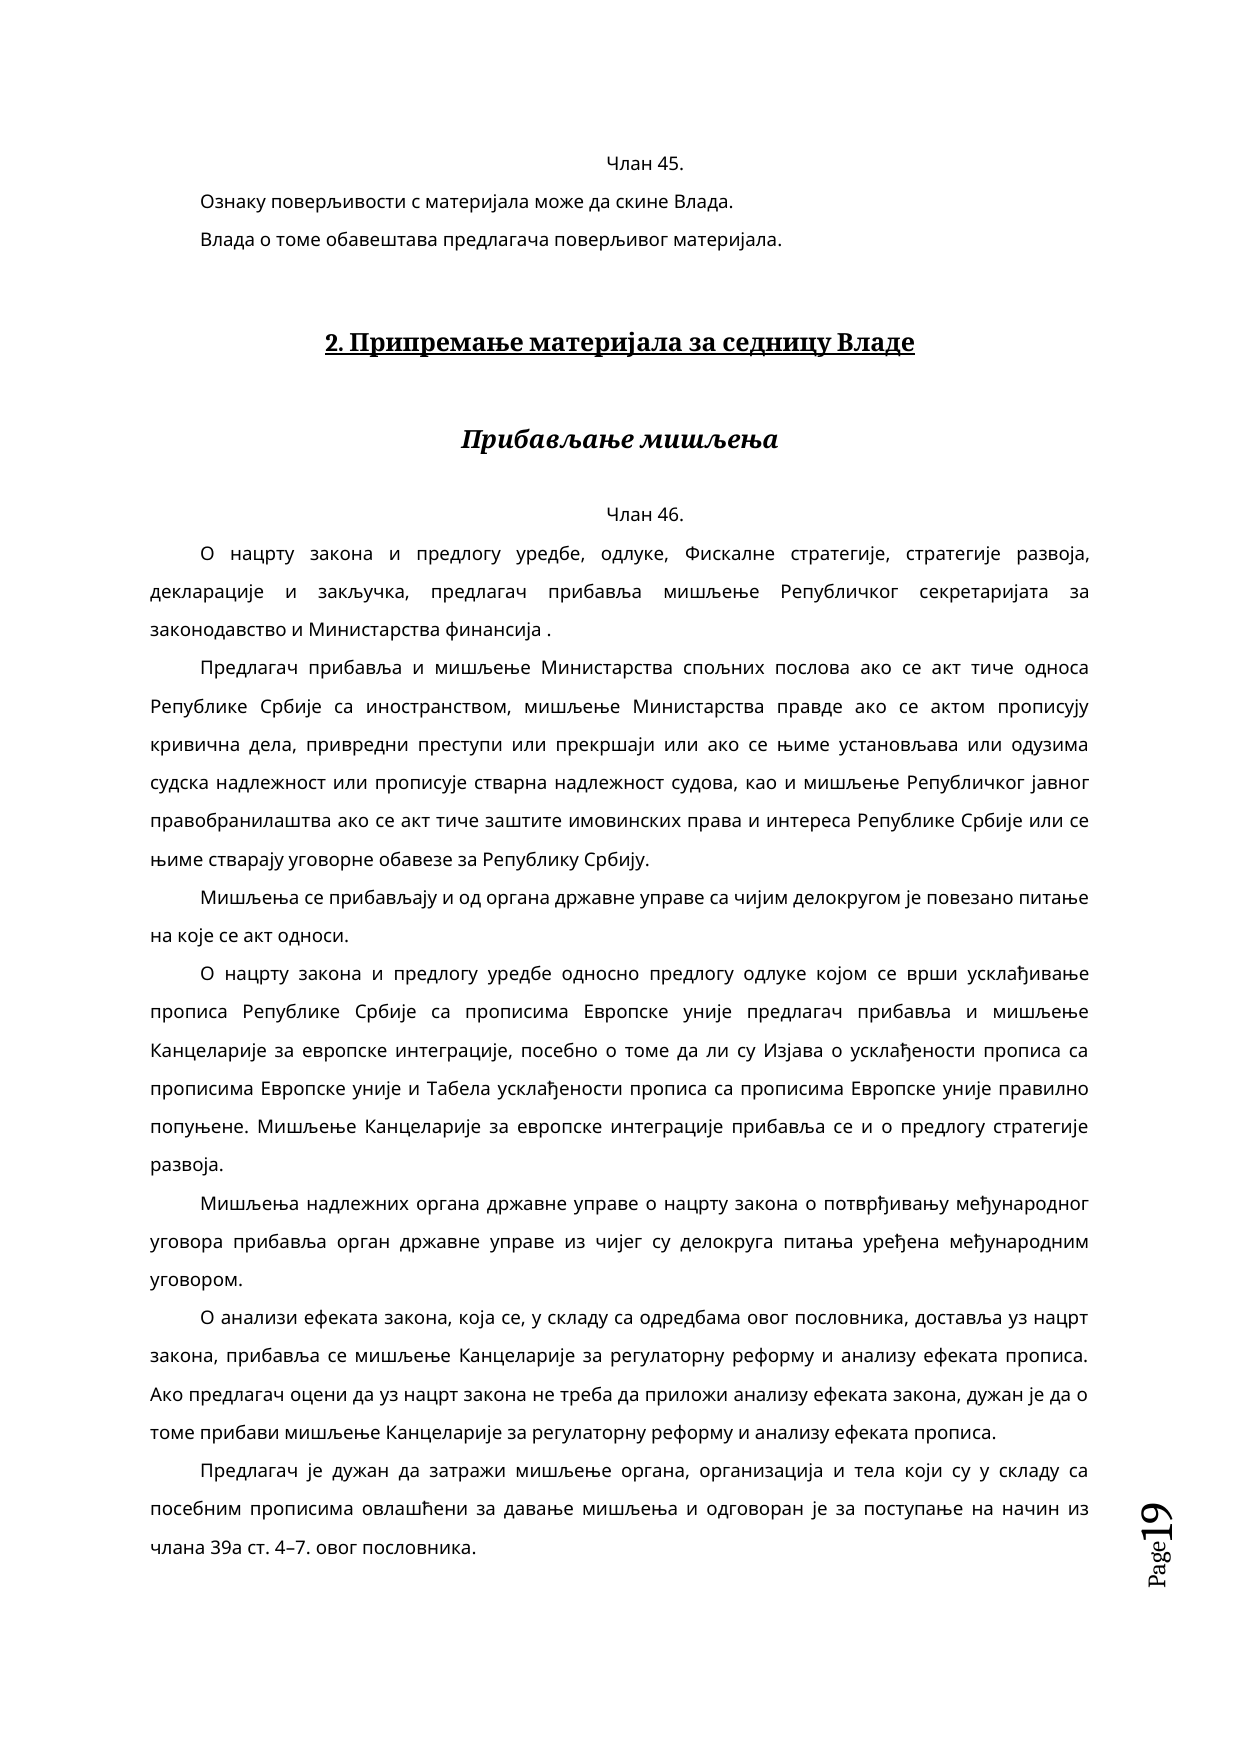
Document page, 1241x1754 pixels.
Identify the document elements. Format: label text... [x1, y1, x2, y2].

text О анализи ефеката закона, која се, у складу са одредбама овог пословника, доставља уз нацрт закона, прибавља се мишљење Канцеларије за регулаторну реформу и анализу ефеката прописа. Ако предлагач оцени да уз нацрт закона не треба да приложи анализу ефеката закона, дужан је да о томе прибави мишљење Канцеларије за регулаторну реформу и анализу ефеката прописа. [150, 1304, 1090, 1445]
text Члан 45. [150, 150, 1090, 176]
subtitle 2. Припремање материјала за седницу Владе [150, 329, 1090, 357]
text Ознаку поверљивости с материјала може да скине Влада. [150, 188, 1090, 214]
text Предлагач је дужан да затражи мишљење органа, организација и тела који су у складу са посебним прописима овлашћени за давање мишљења и одговоран је за поступање на начин из члана 39а ст. 4–7. овог пословника. [150, 1457, 1090, 1559]
subtitle Прибављање мишљења [150, 426, 1090, 454]
text О нацрту закона и предлогу уредбе односно предлогу одлуке којом се врши усклађивање прописа Републике Србије са прописима Европске уније предлагач прибавља и мишљење Канцеларије за европске интеграције, посебно о томе да ли су Изјава о усклађености прописа са прописима Европске уније и Табела усклађености прописа са прописима Европске уније правилно попуњене. Мишљење Канцеларије за европске интеграције прибавља се и о предлогу стратегије развоја. [150, 961, 1090, 1177]
text О нацрту закона и предлогу уредбе, одлуке, Фискалне стратегије, стратегије развоја, декларације и закључка, предлагач прибавља мишљење Републичког секретаријата за законодавство и Министарства финансија . [150, 540, 1090, 642]
text Предлагач прибавља и мишљење Министарства спољних послова ако се акт тиче односа Републике Србије са иностранством, мишљење Министарства правде ако се актом прописују кривична дела, привредни преступи или прекршаји или ако се њиме установљава или одузима судска надлежност или прописује стварна надлежност судова, као и мишљење Републичког јавног правобранилаштва ако се акт тиче заштите имовинских права и интереса Републике Србије или се њиме стварају уговорне обавезе за Републику Србију. [150, 655, 1090, 871]
text Члан 46. [150, 502, 1090, 527]
text Мишљења се прибављају и од органа државне управе са чијим делокругом је повезано питање на које се акт односи. [150, 884, 1090, 948]
text Влада о томе обавештава предлагача поверљивог материјала. [150, 226, 1090, 252]
text Мишљења надлежних органа државне управе о нацрту закона о потврђивању међународног уговора прибавља орган државне управе из чијег су делокруга питања уређена међународним уговором. [150, 1190, 1090, 1292]
